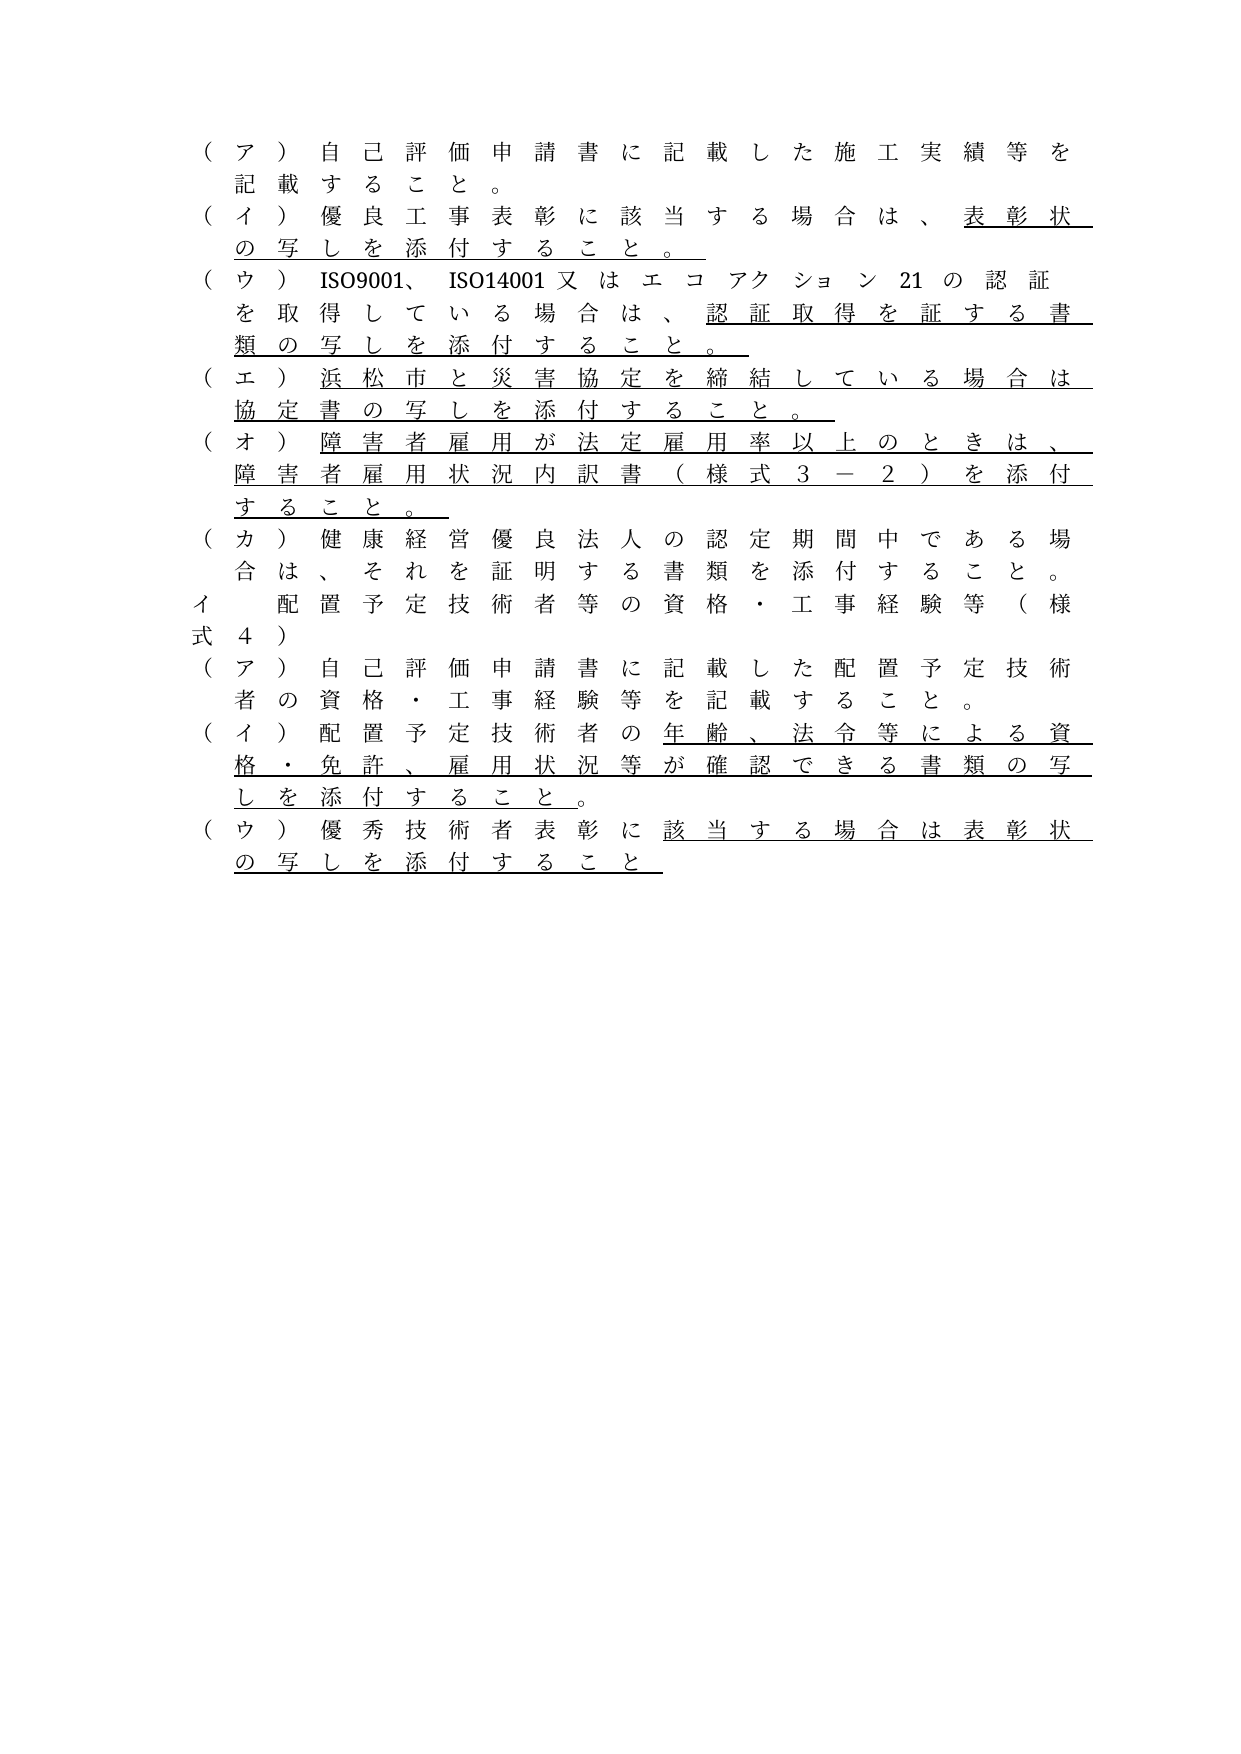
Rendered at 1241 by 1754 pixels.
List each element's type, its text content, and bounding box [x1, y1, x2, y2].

text （イ）配置予定技術者の年齢、法令等による資格・免許、雇用状況等が確認できる書類の写しを添付すること。 [191, 716, 1092, 812]
text （ア）自己評価申請書に記載した配置予定技術者の資格・工事経験等を記載すること。 [191, 651, 1092, 716]
text （カ）健康経営優良法人の認定期間中である場合は、それを証明する書類を添付すること。 [191, 522, 1092, 586]
text （ウ）優秀技術者表彰に該当する場合は表彰状の写しを添付すること [191, 812, 1092, 877]
text （オ）障害者雇用が法定雇用率以上のときは、障害者雇用状況内訳書（様式３－２）を添付すること。 [191, 425, 1092, 522]
text （エ）浜松市と災害協定を締結している場合は協定書の写しを添付すること。 [191, 360, 1092, 425]
text （イ）優良工事表彰に該当する場合は、表彰状の写しを添付すること。 [191, 199, 1092, 263]
text イ 配置予定技術者等の資格・工事経験等（様式４） [191, 586, 1092, 651]
text （ウ）ISO9001、ISO14001又はエコアクション21の認証を取得している場合は、認証取得を証する書類の写しを添付すること。 [191, 263, 1092, 360]
text （ア）自己評価申請書に記載した施工実績等を記載すること。 [191, 134, 1092, 199]
